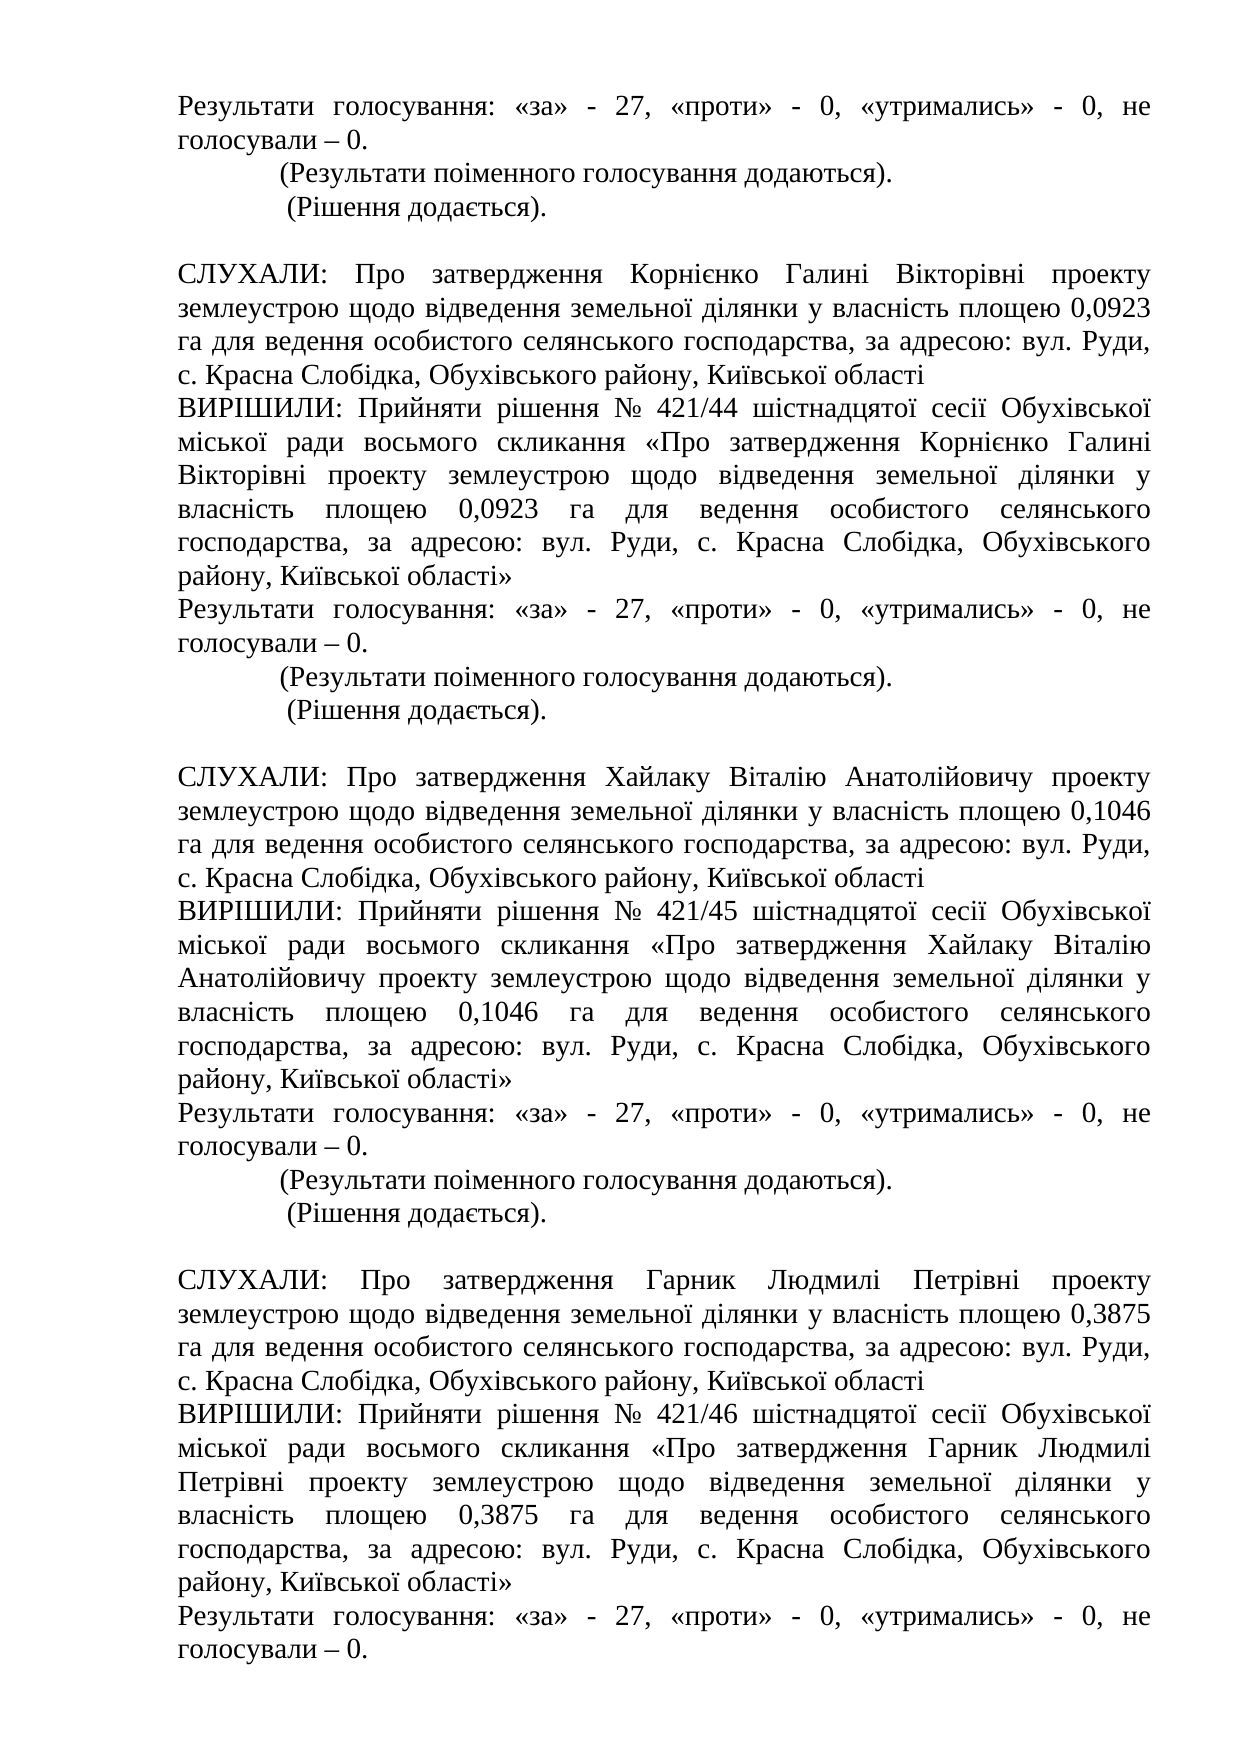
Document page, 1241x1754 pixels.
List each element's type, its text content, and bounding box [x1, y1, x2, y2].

subtitle Результати голосування: «за» - 27, «проти» - 0, «утримались» - 0, не голосували – 0. [177, 1598, 1152, 1665]
subtitle (Результати поіменного голосування додаються). [177, 1162, 1152, 1195]
subtitle (Результати поіменного голосування додаються). [177, 659, 1152, 692]
text ВИРІШИЛИ: Прийняти рішення № 421/44 шістнадцятої сесії Обухівської міської ради восьмого скликання «Про затвердження Корнієнко Галині Вікторівні проекту землеустрою щодо відведення земельної ділянки у власність площею 0,0923 га для ведення особистого селянського господарства, за адресою: вул. Руди, с. Красна Слобідка, Обухівського району, Київської області» [177, 390, 1152, 592]
subtitle (Результати поіменного голосування додаються). [177, 156, 1152, 189]
subtitle Результати голосування: «за» - 27, «проти» - 0, «утримались» - 0, не голосували – 0. [177, 592, 1152, 659]
subtitle Результати голосування: «за» - 27, «проти» - 0, «утримались» - 0, не голосували – 0. [177, 1095, 1152, 1162]
text СЛУХАЛИ: Про затвердження Хайлаку Віталію Анатолійовичу проекту землеустрою щодо відведення земельної ділянки у власність площею 0,1046 га для ведення особистого селянського господарства, за адресою: вул. Руди, с. Красна Слобідка, Обухівського району, Київської області [177, 759, 1152, 893]
text СЛУХАЛИ: Про затвердження Гарник Людмилі Петрівні проекту землеустрою щодо відведення земельної ділянки у власність площею 0,3875 га для ведення особистого селянського господарства, за адресою: вул. Руди, с. Красна Слобідка, Обухівського району, Київської області [177, 1262, 1152, 1397]
subtitle Результати голосування: «за» - 27, «проти» - 0, «утримались» - 0, не голосували – 0. [177, 88, 1152, 156]
subtitle (Рішення додається). [177, 1195, 1152, 1229]
subtitle (Рішення додається). [177, 189, 1152, 223]
subtitle (Рішення додається). [177, 692, 1152, 726]
text СЛУХАЛИ: Про затвердження Корнієнко Галині Вікторівні проекту землеустрою щодо відведення земельної ділянки у власність площею 0,0923 га для ведення особистого селянського господарства, за адресою: вул. Руди, с. Красна Слобідка, Обухівського району, Київської області [177, 256, 1152, 390]
text ВИРІШИЛИ: Прийняти рішення № 421/46 шістнадцятої сесії Обухівської міської ради восьмого скликання «Про затвердження Гарник Людмилі Петрівні проекту землеустрою щодо відведення земельної ділянки у власність площею 0,3875 га для ведення особистого селянського господарства, за адресою: вул. Руди, с. Красна Слобідка, Обухівського району, Київської області» [177, 1397, 1152, 1598]
text ВИРІШИЛИ: Прийняти рішення № 421/45 шістнадцятої сесії Обухівської міської ради восьмого скликання «Про затвердження Хайлаку Віталію Анатолійовичу проекту землеустрою щодо відведення земельної ділянки у власність площею 0,1046 га для ведення особистого селянського господарства, за адресою: вул. Руди, с. Красна Слобідка, Обухівського району, Київської області» [177, 893, 1152, 1095]
